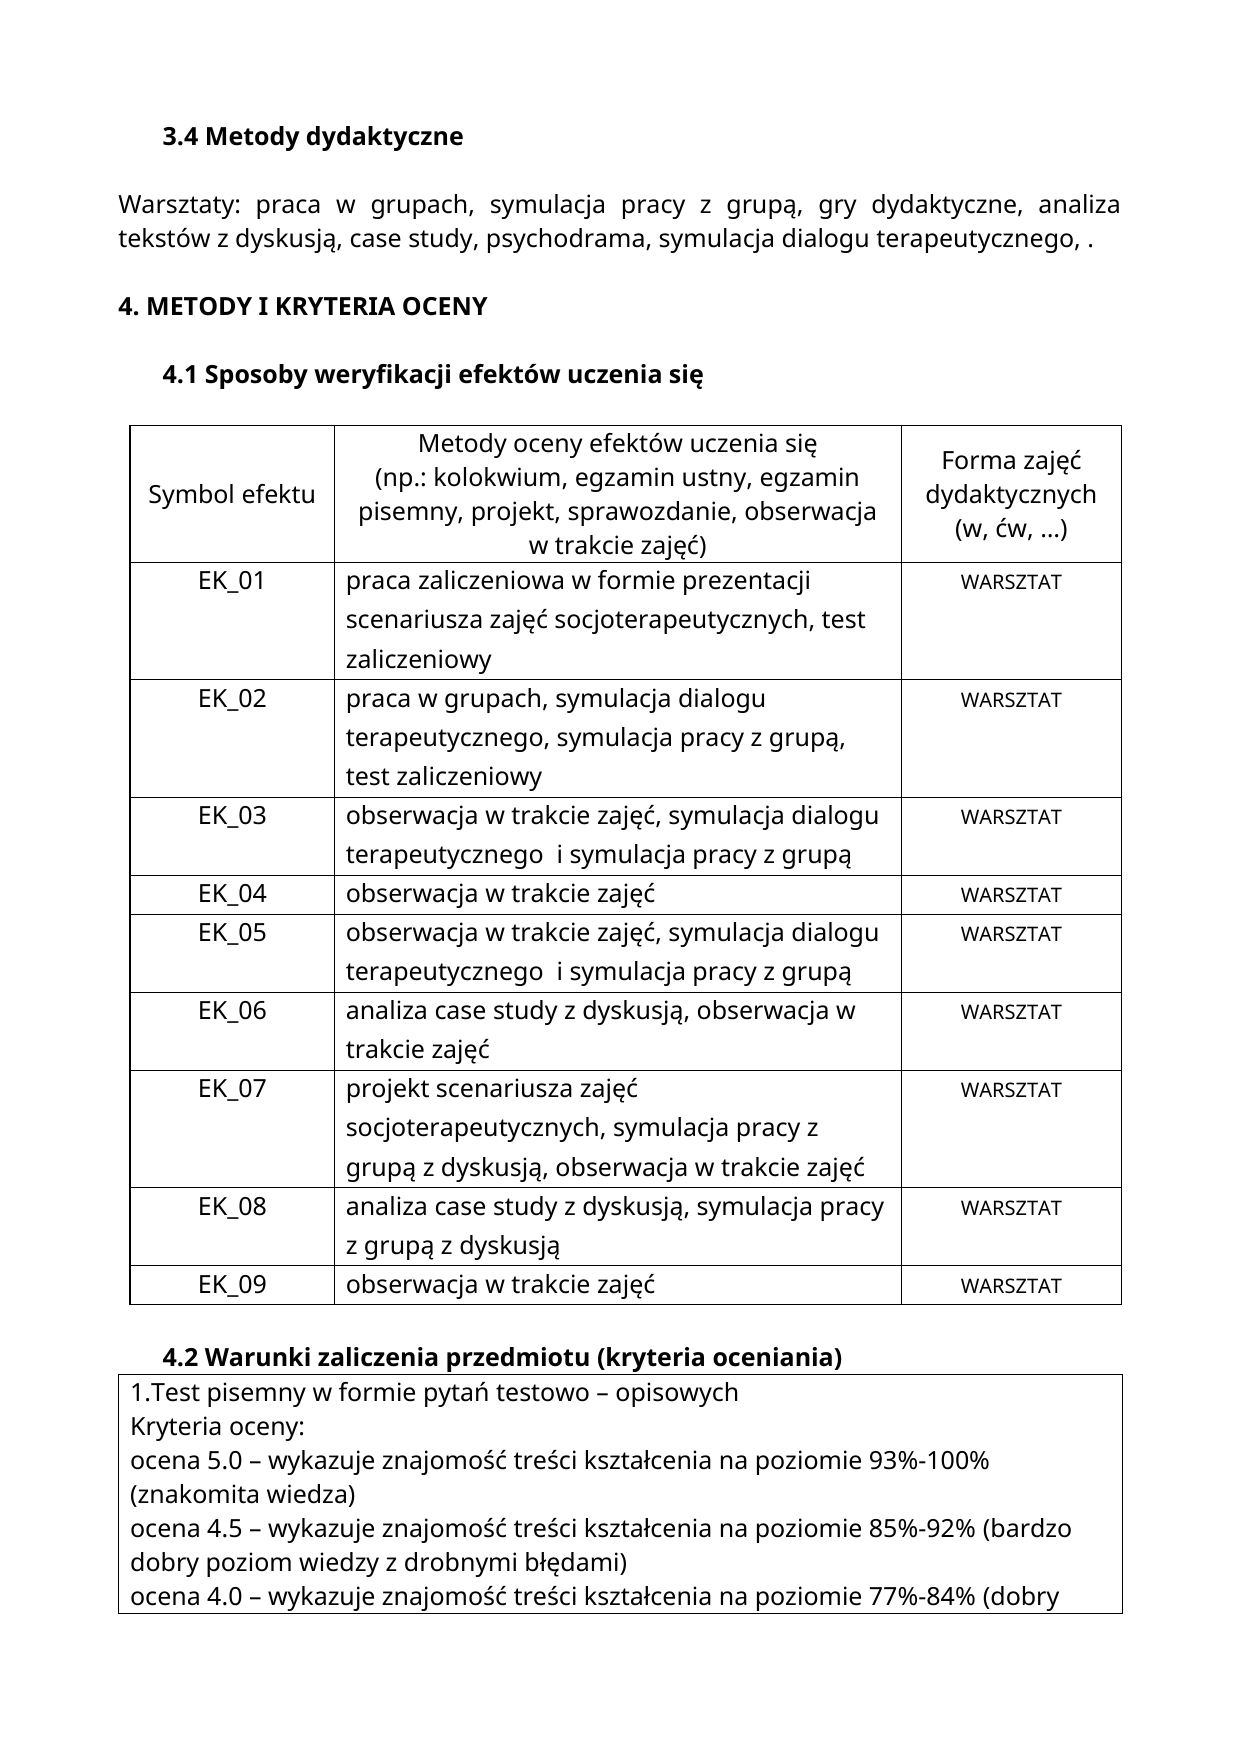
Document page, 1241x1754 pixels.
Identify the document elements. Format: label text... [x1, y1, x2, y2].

table_cell projekt scenariusza zajęć socjoterapeutycznych, symulacja pracy z grupą z dyskusją, obserwacja w trakcie zajęć [335, 1071, 901, 1187]
table_cell EK_05 [131, 915, 334, 992]
table_cell warsztat [902, 1071, 1121, 1187]
table_header Symbol efektu [131, 426, 334, 562]
table_cell warsztat [902, 798, 1121, 875]
text 4.2 Warunki zaliczenia przedmiotu (kryteria oceniania) [162, 1339, 1122, 1373]
text Warsztaty: praca w grupach, symulacja pracy z grupą, gry dydaktyczne, analiza tekstów z dyskusją, case study, psychodrama, symulacja dialogu terapeutycznego, . [118, 186, 1122, 254]
table_cell analiza case study z dyskusją, obserwacja w trakcie zajęć [335, 993, 901, 1070]
table_cell obserwacja w trakcie zajęć [335, 876, 901, 914]
table_cell obserwacja w trakcie zajęć, symulacja dialogu terapeutycznego i symulacja pracy z grupą [335, 798, 901, 875]
table_cell warsztat [902, 680, 1121, 797]
text 4.1 Sposoby weryfikacji efektów uczenia się [162, 357, 1122, 391]
table_cell obserwacja w trakcie zajęć, symulacja dialogu terapeutycznego i symulacja pracy z grupą [335, 915, 901, 992]
table_cell EK_08 [131, 1188, 334, 1265]
table_cell EK_04 [131, 876, 334, 914]
table_cell praca w grupach, symulacja dialogu terapeutycznego, symulacja pracy z grupą, test zaliczeniowy [335, 680, 901, 797]
table_cell EK_06 [131, 993, 334, 1070]
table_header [119, 1375, 1122, 1613]
table_cell EK_07 [131, 1071, 334, 1187]
table_cell obserwacja w trakcie zajęć [335, 1266, 901, 1304]
table_cell analiza case study z dyskusją, symulacja pracy z grupą z dyskusją [335, 1188, 901, 1265]
table_cell EK_02 [131, 680, 334, 797]
table_cell warsztat [902, 876, 1121, 914]
table_cell warsztat [902, 915, 1121, 992]
table_cell EK_01 [131, 563, 334, 679]
table_cell warsztat [902, 1188, 1121, 1265]
table_cell warsztat [902, 563, 1121, 679]
table_cell warsztat [902, 1266, 1121, 1304]
text 3.4 Metody dydaktyczne [162, 118, 1122, 152]
table_cell praca zaliczeniowa w formie prezentacji scenariusza zajęć socjoterapeutycznych, test zaliczeniowy [335, 563, 901, 679]
table_cell EK_03 [131, 798, 334, 875]
table_header Metody oceny efektów uczenia się (np.: kolokwium, egzamin ustny, egzamin pisemny, projekt, sprawozdanie, obserwacja w trakcie zajęć) [335, 426, 901, 562]
text 4. METODY I KRYTERIA OCENY [118, 288, 1122, 322]
table_header Forma zajęć dydaktycznych (w, ćw, …) [902, 426, 1121, 562]
table_cell EK_09 [131, 1266, 334, 1304]
table_cell warsztat [902, 993, 1121, 1070]
